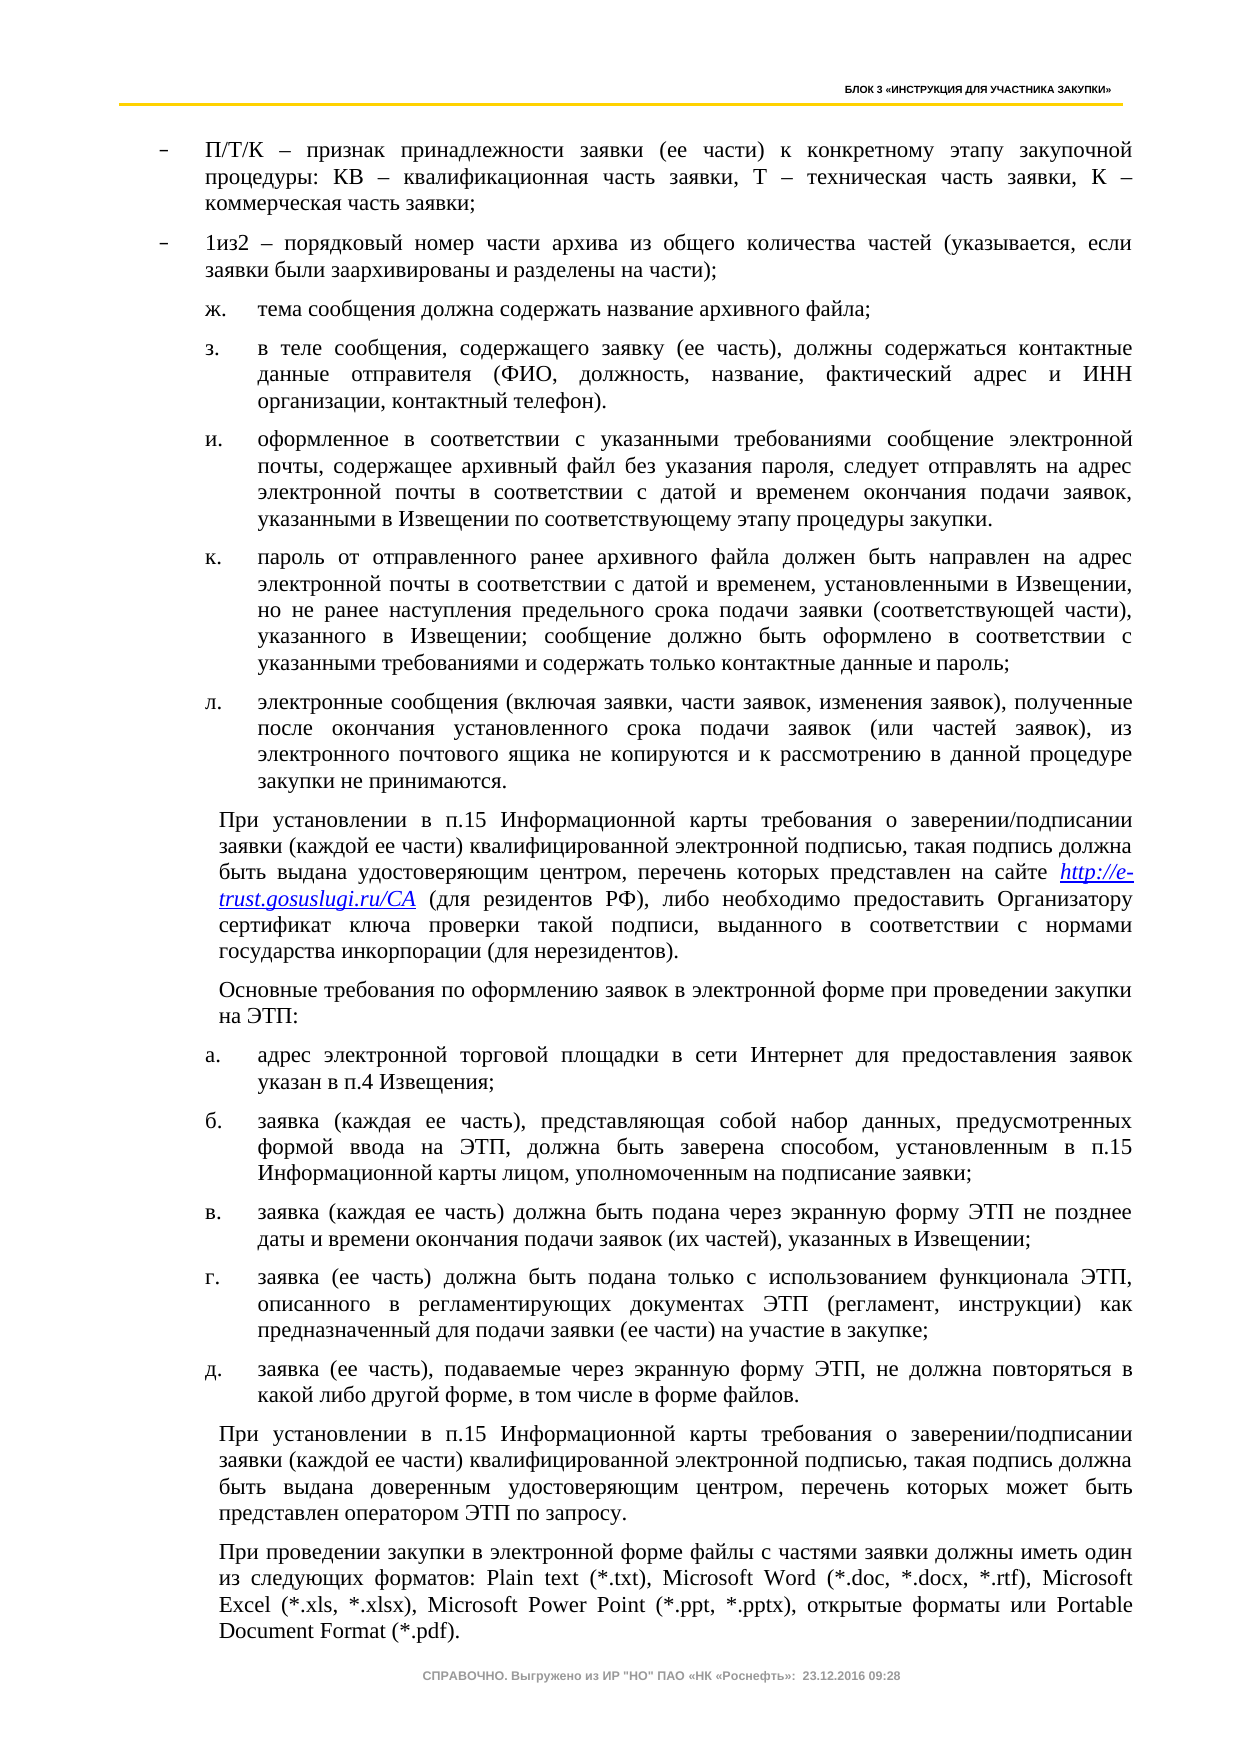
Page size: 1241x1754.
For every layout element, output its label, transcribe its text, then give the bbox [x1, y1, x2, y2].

list заявка (ее часть), подаваемые через экранную форму ЭТП, не должна повторяться в какой либо другой форме, в том числе в форме файлов. [205, 1355, 1134, 1408]
text Основные требования по оформлению заявок в электронной форме при проведении закупки на ЭТП: [218, 976, 1134, 1029]
text пароль от отправленного ранее архивного файла должен быть направлен на адрес электронной почты в соответствии с датой и временем, установленными в Извещении, но не ранее наступления предельного срока подачи заявки (соответствующей части), указанного в Извещении; сообщение должно быть оформлено в соответствии с указанными требованиями и содержать только контактные данные и пароль; [205, 543, 1134, 675]
text электронные сообщения (включая заявки, части заявок, изменения заявок), полученные после окончания установленного срока подачи заявок (или частей заявок), из электронного почтового ящика не копируются и к рассмотрению в данной процедуре закупки не принимаются. [205, 688, 1134, 793]
list адрес электронной торговой площадки в сети Интернет для предоставления заявок указан в п.4 Извещения; [205, 1041, 1134, 1094]
text 1из2 – порядковый номер части архива из общего количества частей (указывается, если заявки были заархивированы и разделены на части); [158, 228, 1134, 283]
text При установлении в п.15 Информационной карты требования о заверении/подписании заявки (каждой ее части) квалифицированной электронной подписью, такая подпись должна быть выдана удостоверяющим центром, перечень которых представлен на сайте http://e-trust.gosuslugi.ru/CA (для резидентов РФ), либо необходимо предоставить Организатору сертификат ключа проверки такой подписи, выданного в соответствии с нормами государства инкорпорации (для нерезидентов). [218, 806, 1134, 964]
text в теле сообщения, содержащего заявку (ее часть), должны содержаться контактные данные отправителя (ФИО, должность, название, фактический адрес и ИНН организации, контактный телефон). [205, 334, 1134, 413]
text П/Т/К – признак принадлежности заявки (ее части) к конкретному этапу закупочной процедуры: КВ – квалификационная часть заявки, Т – техническая часть заявки, К – коммерческая часть заявки; [158, 135, 1134, 216]
text При установлении в п.15 Информационной карты требования о заверении/подписании заявки (каждой ее части) квалифицированной электронной подписью, такая подпись должна быть выдана доверенным удостоверяющим центром, перечень которых может быть представлен оператором ЭТП по запросу. [218, 1420, 1134, 1526]
text При проведении закупки в электронной форме файлы с частями заявки должны иметь один из следующих форматов: Plain text (*.txt), Microsoft Word (*.doc, *.docx, *.rtf), Microsoft Excel (*.xls, *.xlsx), Microsoft Power Point (*.ppt, *.pptx), открытые форматы или Portable Document Format (*.pdf). [218, 1538, 1134, 1643]
text оформленное в соответствии с указанными требованиями сообщение электронной почты, содержащее архивный файл без указания пароля, следует отправлять на адрес электронной почты в соответствии с датой и временем окончания подачи заявок, указанными в Извещении по соответствующему этапу процедуры закупки. [205, 426, 1134, 531]
text тема сообщения должна содержать название архивного файла; [205, 295, 1134, 321]
list заявка (каждая ее часть), представляющая собой набор данных, предусмотренных формой ввода на ЭТП, должна быть заверена способом, установленным в п.15 Информационной карты лицом, уполномоченным на подписание заявки; [205, 1107, 1134, 1186]
list заявка (ее часть) должна быть подана только с использованием функционала ЭТП, описанного в регламентирующих документах ЭТП (регламент, инструкции) как предназначенный для подачи заявки (ее части) на участие в закупке; [205, 1263, 1134, 1342]
list заявка (каждая ее часть) должна быть подана через экранную форму ЭТП не позднее даты и времени окончания подачи заявок (их частей), указанных в Извещении; [205, 1198, 1134, 1251]
